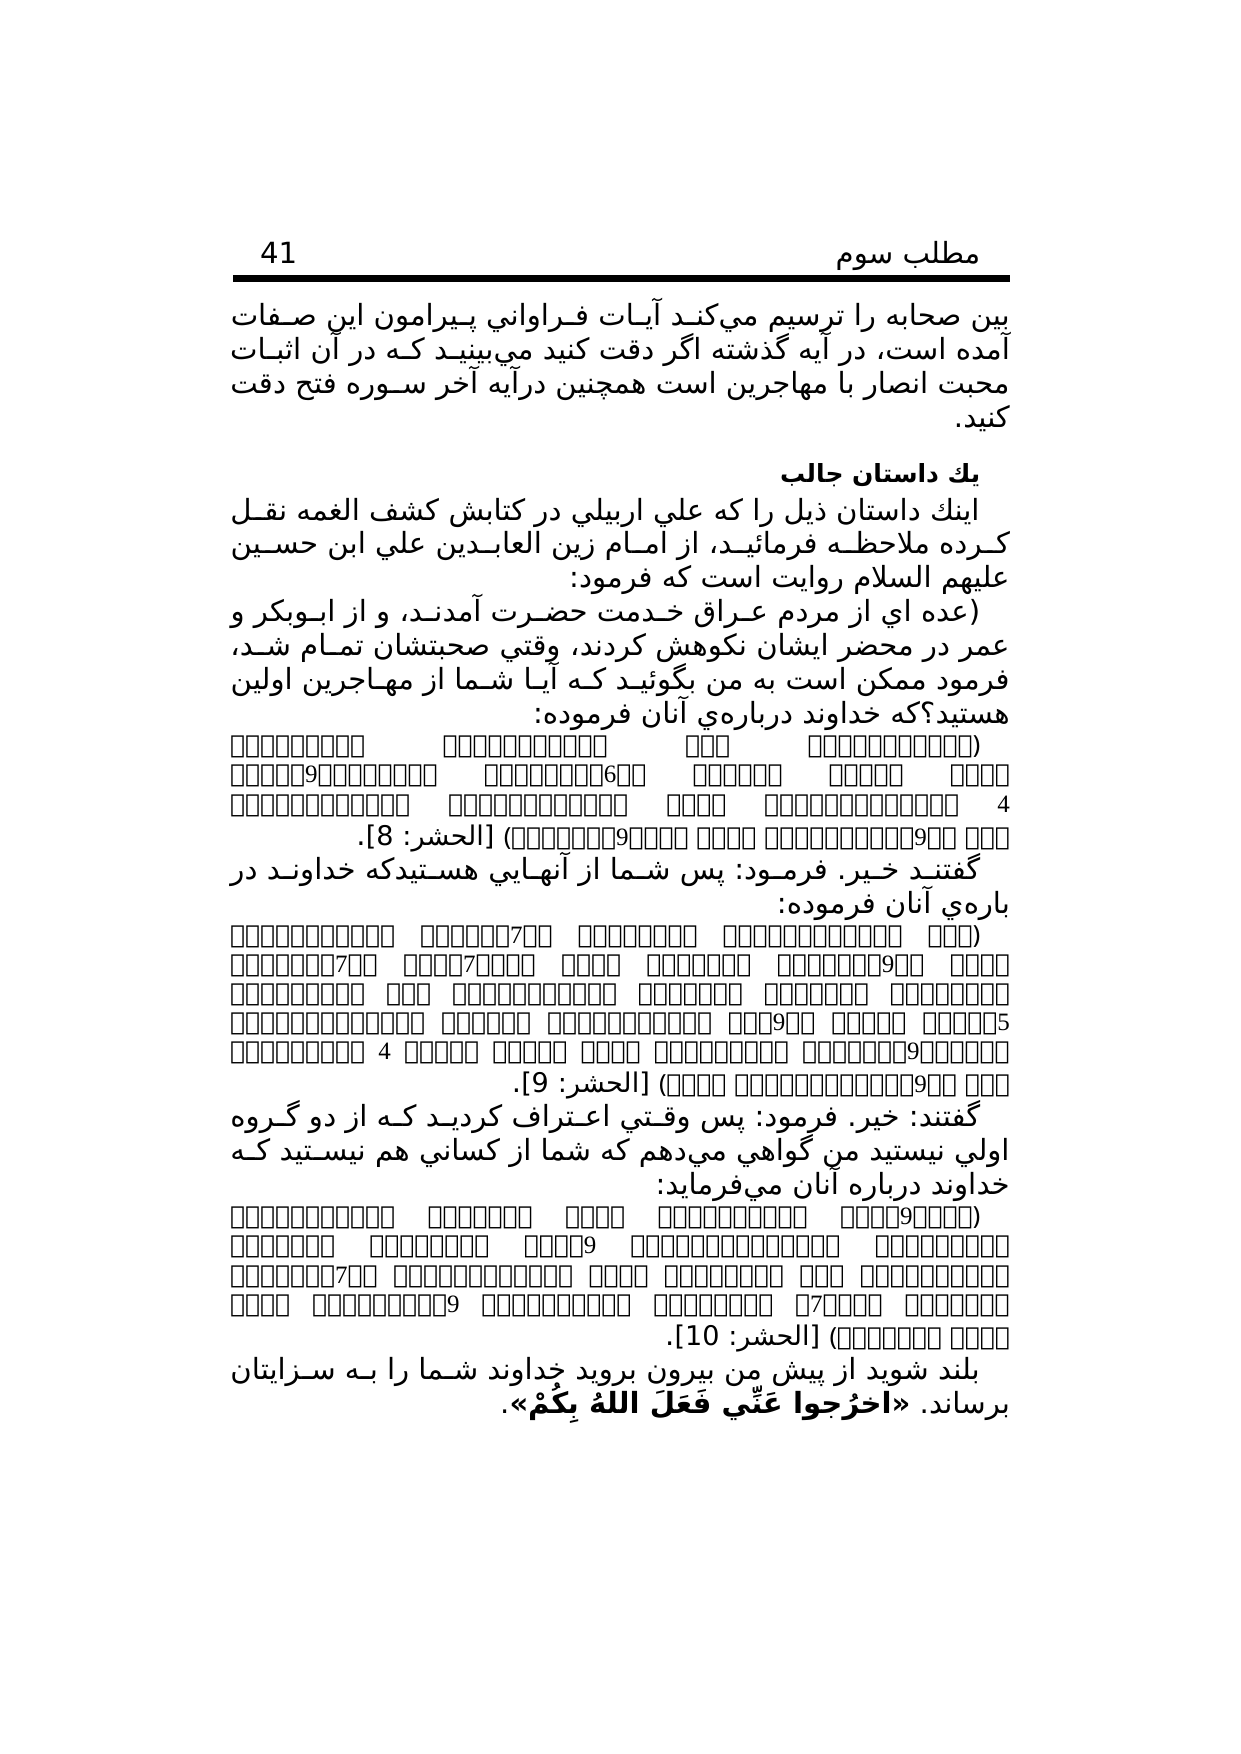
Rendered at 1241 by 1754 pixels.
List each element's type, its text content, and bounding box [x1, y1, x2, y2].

text گفتند: خير. ‌فرمود: پس وقتي اعتراف كرديد كه از دو گروه اولي نيستيد من گواهي مي‌دهم كه شما از كساني هم نيستيد كه خداوند درباره آنان مي‌فرمايد: [230, 1100, 1010, 1202]
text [230, 299, 1010, 434]
text ﴿ ﴾ [الحشر: 8]. [230, 731, 1010, 852]
text (‌عده اي از مردم عراق خدمت حضرت آمدند، و از ابوبكر و عمر در محضر ايشان نكوهش كردند،‌ وقتي صحبتشان تمام شد، فرمود ممكن است به من بگوئيد كه آيا شما از مهاجرين اولين هستيد؟كه خداوند درباره‌ي آنان فرموده: [230, 595, 1010, 731]
text ﴿ ﴾ [الحشر: 10]. [230, 1202, 1010, 1352]
text ﴿ ﴾ [الحشر: 9]. [230, 920, 1010, 1100]
text يك داستان جالب [230, 459, 980, 489]
text اينك داستان ذيل را كه علي اربيلي در كتابش كشف الغمه نقل كرده ملاحظه فرمائيد، از امام زين العابدين علي ابن حسين عليهم السلام روايت است كه فرمود: [230, 493, 1010, 595]
text گفتند خير. فرمود: پس شما از آنهايي هستيدكه خداوند در باره‌ي آنان فرموده: [230, 852, 1010, 920]
text بلند شويد از پيش من بيرون برويد خداوند شما را به سزايتان برساند. «اخرُجوا عَنِّي فَعَلَ اللهُ بِكُمْ». [230, 1352, 1010, 1420]
